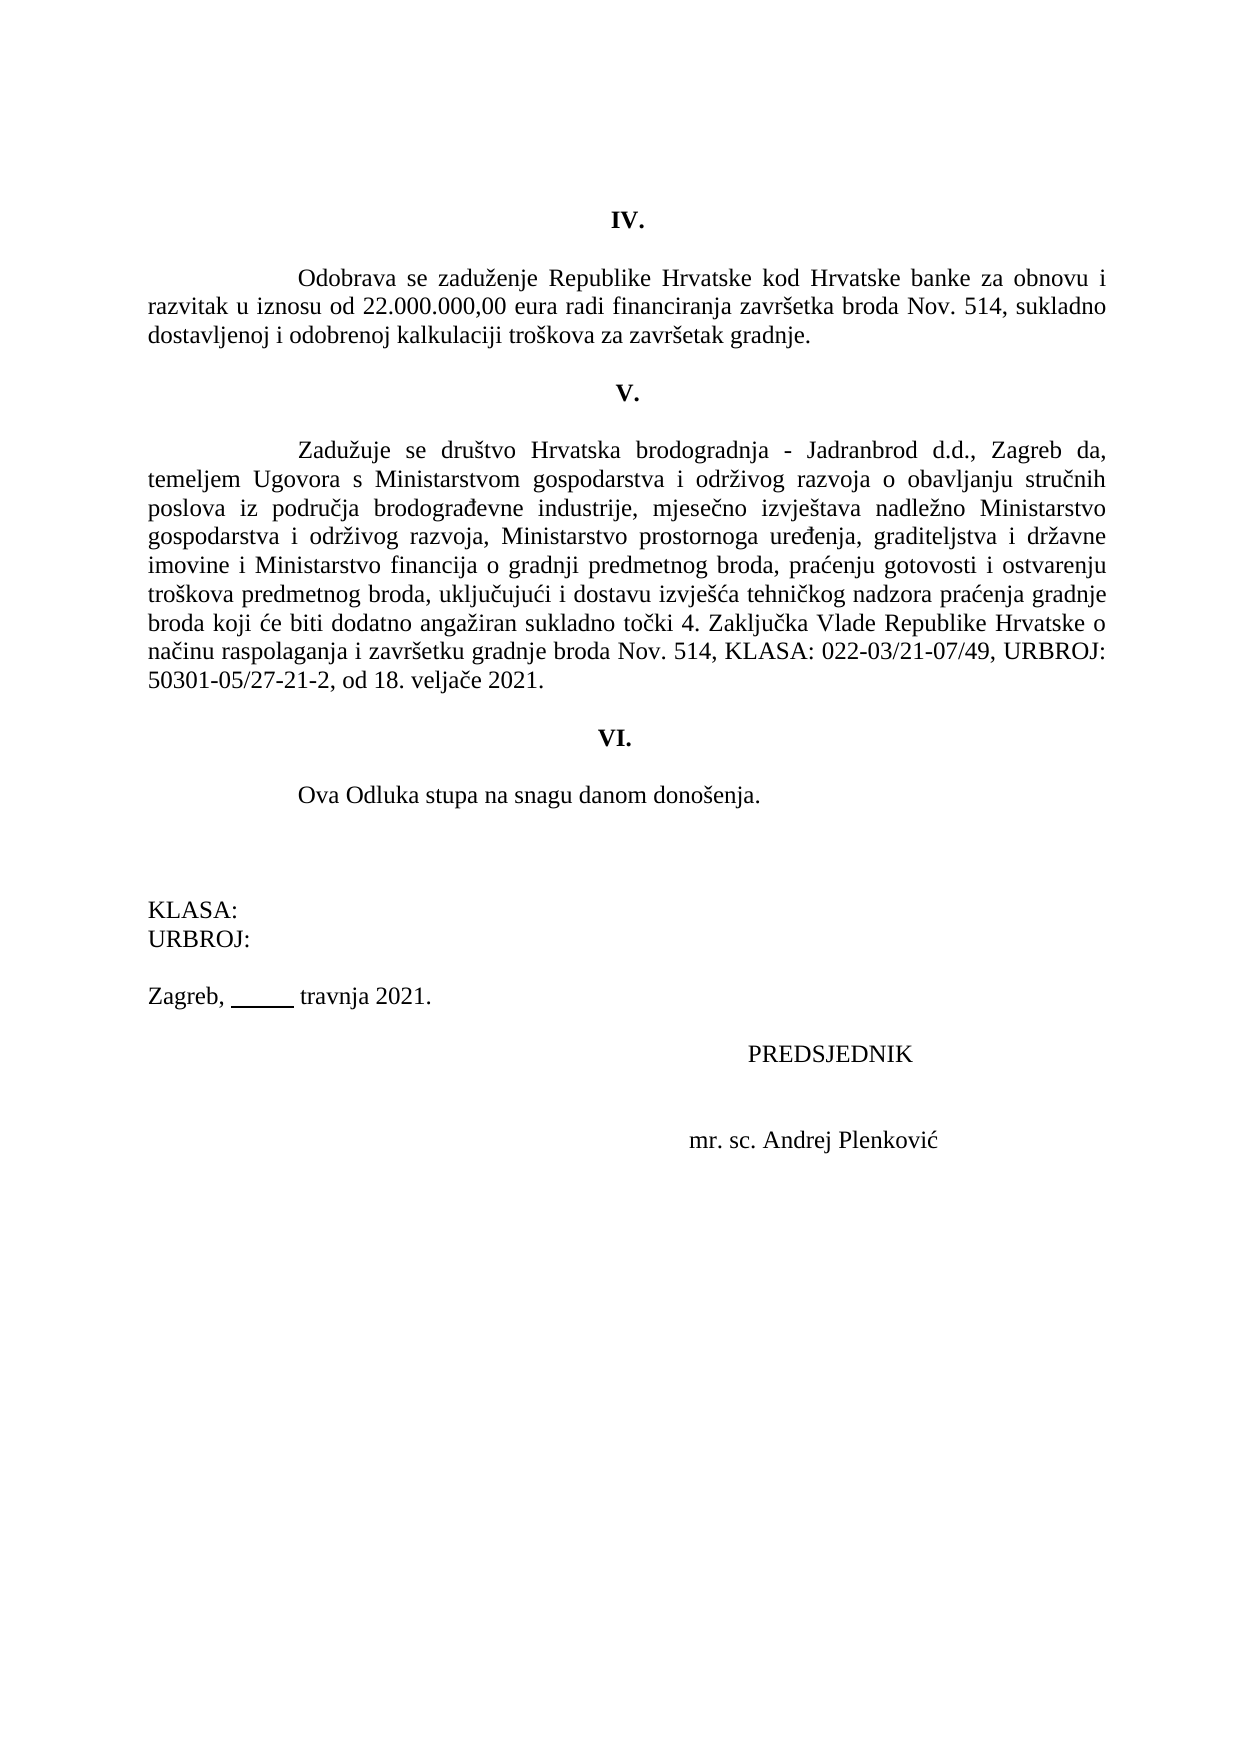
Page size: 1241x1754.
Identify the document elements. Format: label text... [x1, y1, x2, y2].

text PREDSJEDNIK [748, 1039, 1107, 1068]
text Ova Odluka stupa na snagu danom donošenja. [223, 780, 1107, 809]
text Odobrava se zaduženje Republike Hrvatske kod Hrvatske banke za obnovu i razvitak u iznosu od 22.000.000,00 eura radi financiranja završetka broda Nov. 514, sukladno dostavljenoj i odobrenoj kalkulaciji troškova za završetak gradnje. [148, 263, 1107, 349]
text URBROJ: [148, 924, 1107, 953]
text IV. [148, 205, 1107, 234]
text KLASA: [148, 895, 1107, 924]
text mr. sc. Andrej Plenković [664, 1125, 1107, 1154]
text V. [148, 378, 1107, 406]
text Zagreb, _____ travnja 2021. [148, 981, 1107, 1010]
text Zadužuje se društvo Hrvatska brodogradnja - Jadranbrod d.d., Zagreb da, temeljem Ugovora s Ministarstvom gospodarstva i održivog razvoja o obavljanju stručnih poslova iz područja brodograđevne industrije, mjesečno izvještava nadležno Ministarstvo gospodarstva i održivog razvoja, Ministarstvo prostornoga uređenja, graditeljstva i državne imovine i Ministarstvo financija o gradnji predmetnog broda, praćenju gotovosti i ostvarenju troškova predmetnog broda, uključujući i dostavu izvješća tehničkog nadzora praćenja gradnje broda koji će biti dodatno angažiran sukladno točki 4. Zaključka Vlade Republike Hrvatske o načinu raspolaganja i završetku gradnje broda Nov. 514, KLASA: 022-03/21-07/49, URBROJ: 50301-05/27-21-2, od 18. veljače 2021. [148, 435, 1107, 694]
text VI. [523, 723, 1107, 751]
